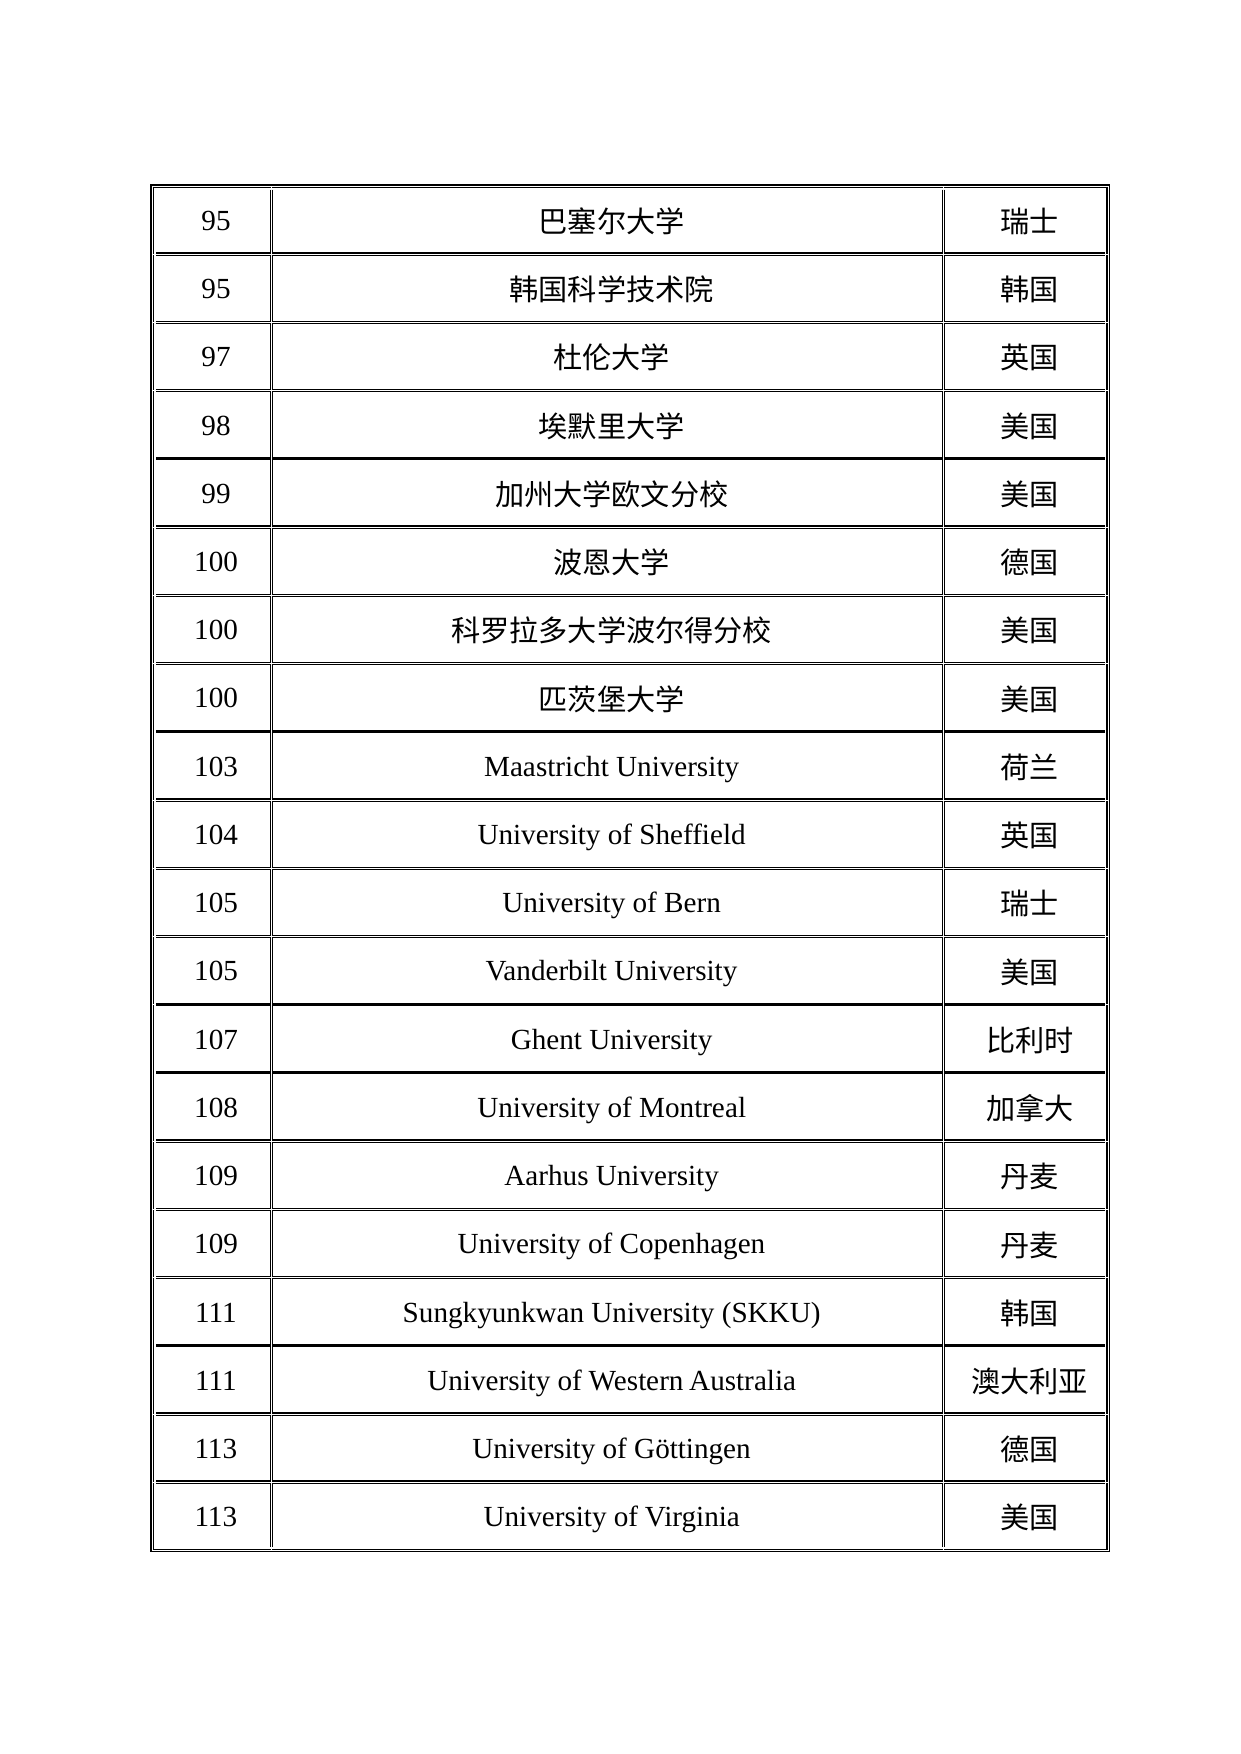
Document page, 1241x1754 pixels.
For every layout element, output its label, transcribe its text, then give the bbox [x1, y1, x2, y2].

table_cell 韩国 [945, 252, 1107, 321]
table_cell Sungkyunkwan University (SKKU) [273, 1279, 942, 1344]
table_cell 美国 [944, 662, 1108, 730]
table_cell 美国 [945, 457, 1106, 525]
table_cell 英国 [944, 321, 1108, 389]
table_cell 澳大利亚 [945, 1344, 1106, 1412]
table_cell 99 [154, 457, 270, 525]
table_cell 加拿大 [945, 1071, 1106, 1139]
table_cell University of Virginia [272, 1484, 943, 1549]
table_cell 109 [154, 1139, 270, 1207]
table_cell University of Montreal [273, 1074, 942, 1139]
table_cell 荷兰 [945, 730, 1106, 798]
table_cell 108 [154, 1071, 270, 1139]
table_cell 105 [154, 935, 270, 1003]
table_cell 比利时 [945, 1003, 1108, 1071]
table_cell 丹麦 [945, 1208, 1107, 1276]
table_cell University of Sheffield [273, 802, 942, 866]
table_cell 英国 [945, 798, 1107, 866]
table_cell 德国 [945, 1412, 1107, 1480]
table_cell 97 [152, 321, 272, 389]
table_cell Ghent University [273, 1006, 942, 1071]
table_cell 加州大学欧文分校 [273, 460, 942, 525]
table_cell 95 [154, 188, 272, 252]
table_cell 111 [152, 1276, 272, 1344]
table_cell 韩国科学技术院 [273, 256, 942, 321]
table_cell 107 [152, 1003, 270, 1071]
table_cell 美国 [945, 594, 1107, 662]
table_cell 德国 [945, 525, 1107, 593]
table_cell 瑞士 [944, 188, 1106, 252]
table_cell 103 [154, 730, 270, 798]
table_cell 111 [154, 1344, 270, 1412]
table_cell 113 [154, 1412, 270, 1480]
table_cell 100 [154, 594, 270, 662]
table_cell Maastricht University [273, 733, 942, 798]
table_cell 100 [152, 662, 272, 730]
table_cell 波恩大学 [273, 529, 942, 593]
table_cell 美国 [944, 389, 1108, 457]
table_cell University of Western Australia [273, 1347, 942, 1412]
table_cell 匹茨堡大学 [273, 665, 942, 730]
table_cell 113 [154, 1480, 272, 1549]
table_cell 104 [154, 798, 270, 866]
table_cell 埃默里大学 [273, 392, 942, 457]
table_cell 109 [154, 1208, 270, 1276]
table_cell 98 [152, 389, 272, 457]
table_cell 100 [154, 525, 270, 593]
table_cell University of Bern [273, 870, 942, 934]
table_cell Aarhus University [273, 1143, 942, 1207]
table_cell 科罗拉多大学波尔得分校 [273, 597, 942, 662]
table_cell 105 [154, 866, 270, 934]
table_cell University of Göttingen [273, 1416, 942, 1480]
table_cell 瑞士 [945, 866, 1107, 934]
table_cell 95 [154, 252, 270, 321]
table_cell Vanderbilt University [273, 938, 942, 1003]
table_cell 美国 [945, 935, 1107, 1003]
table_cell 巴塞尔大学 [272, 188, 943, 252]
table_cell University of Copenhagen [273, 1211, 942, 1276]
table_cell 丹麦 [945, 1139, 1107, 1207]
table_cell 韩国 [944, 1276, 1108, 1344]
table_cell 美国 [944, 1480, 1107, 1549]
table_cell 杜伦大学 [273, 324, 942, 389]
